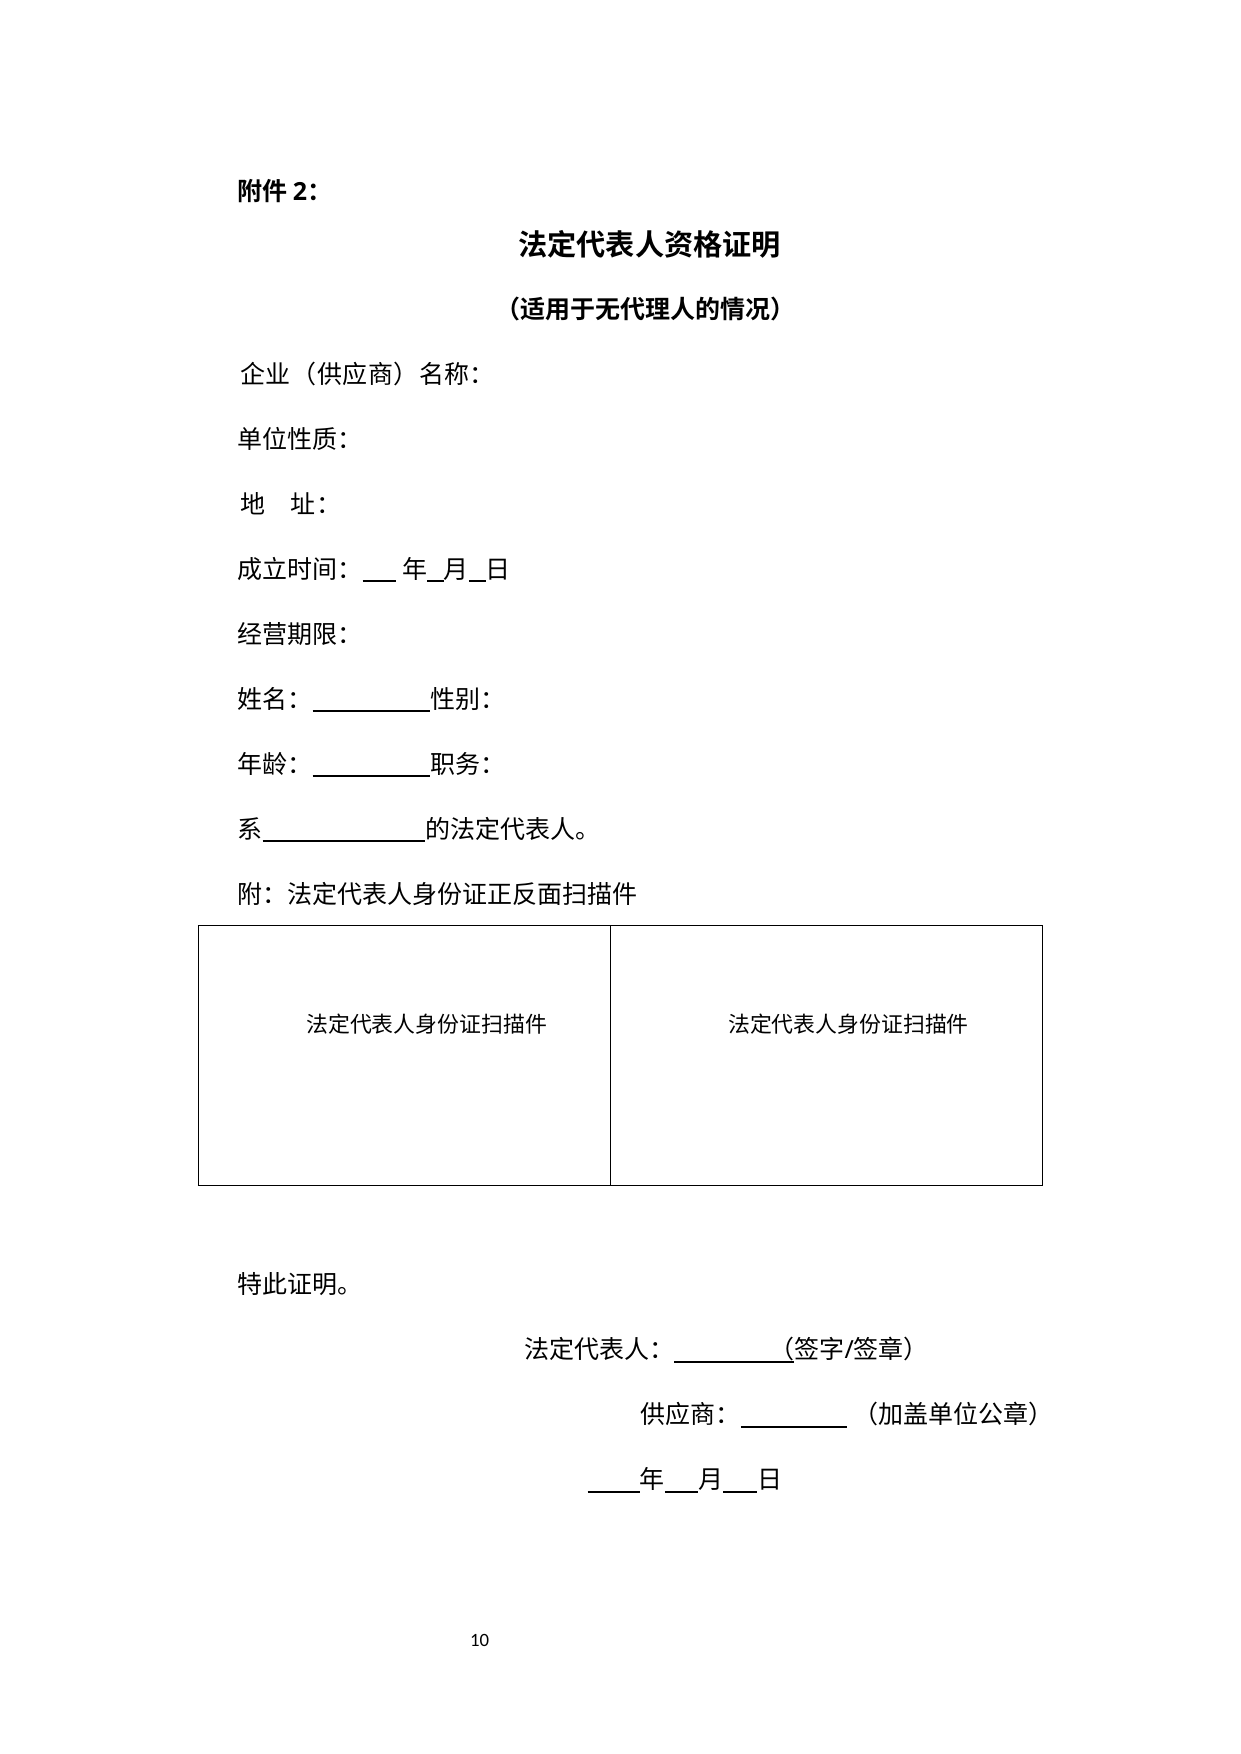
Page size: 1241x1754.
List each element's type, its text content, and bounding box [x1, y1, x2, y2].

text 年龄： 职务： [187, 730, 1053, 795]
text 年 月 日 [187, 1446, 1053, 1511]
text 成立时间： 年 月 日 [187, 535, 1053, 600]
text 供应商： （加盖单位公章） [187, 1381, 1053, 1446]
text 附：法定代表人身份证正反面扫描件 [187, 860, 1053, 925]
text 法定代表人： （签字/签章） [187, 1316, 1053, 1381]
text 姓名： 性别： [187, 665, 1053, 730]
text 法定代表人资格证明 [187, 210, 1053, 275]
text 地 址： [187, 470, 1053, 535]
table_header 法定代表人身份证扫描件 [199, 926, 610, 1184]
text 附件2： [187, 162, 1053, 210]
text 企业（供应商）名称： [187, 340, 1053, 405]
text 经营期限： [187, 600, 1053, 665]
text （适用于无代理人的情况） [187, 275, 1053, 340]
text 特此证明。 [187, 1251, 1053, 1316]
text 单位性质： [187, 405, 1053, 470]
text 系 的法定代表人。 [187, 795, 1053, 860]
table_header 法定代表人身份证扫描件 [611, 926, 1042, 1184]
